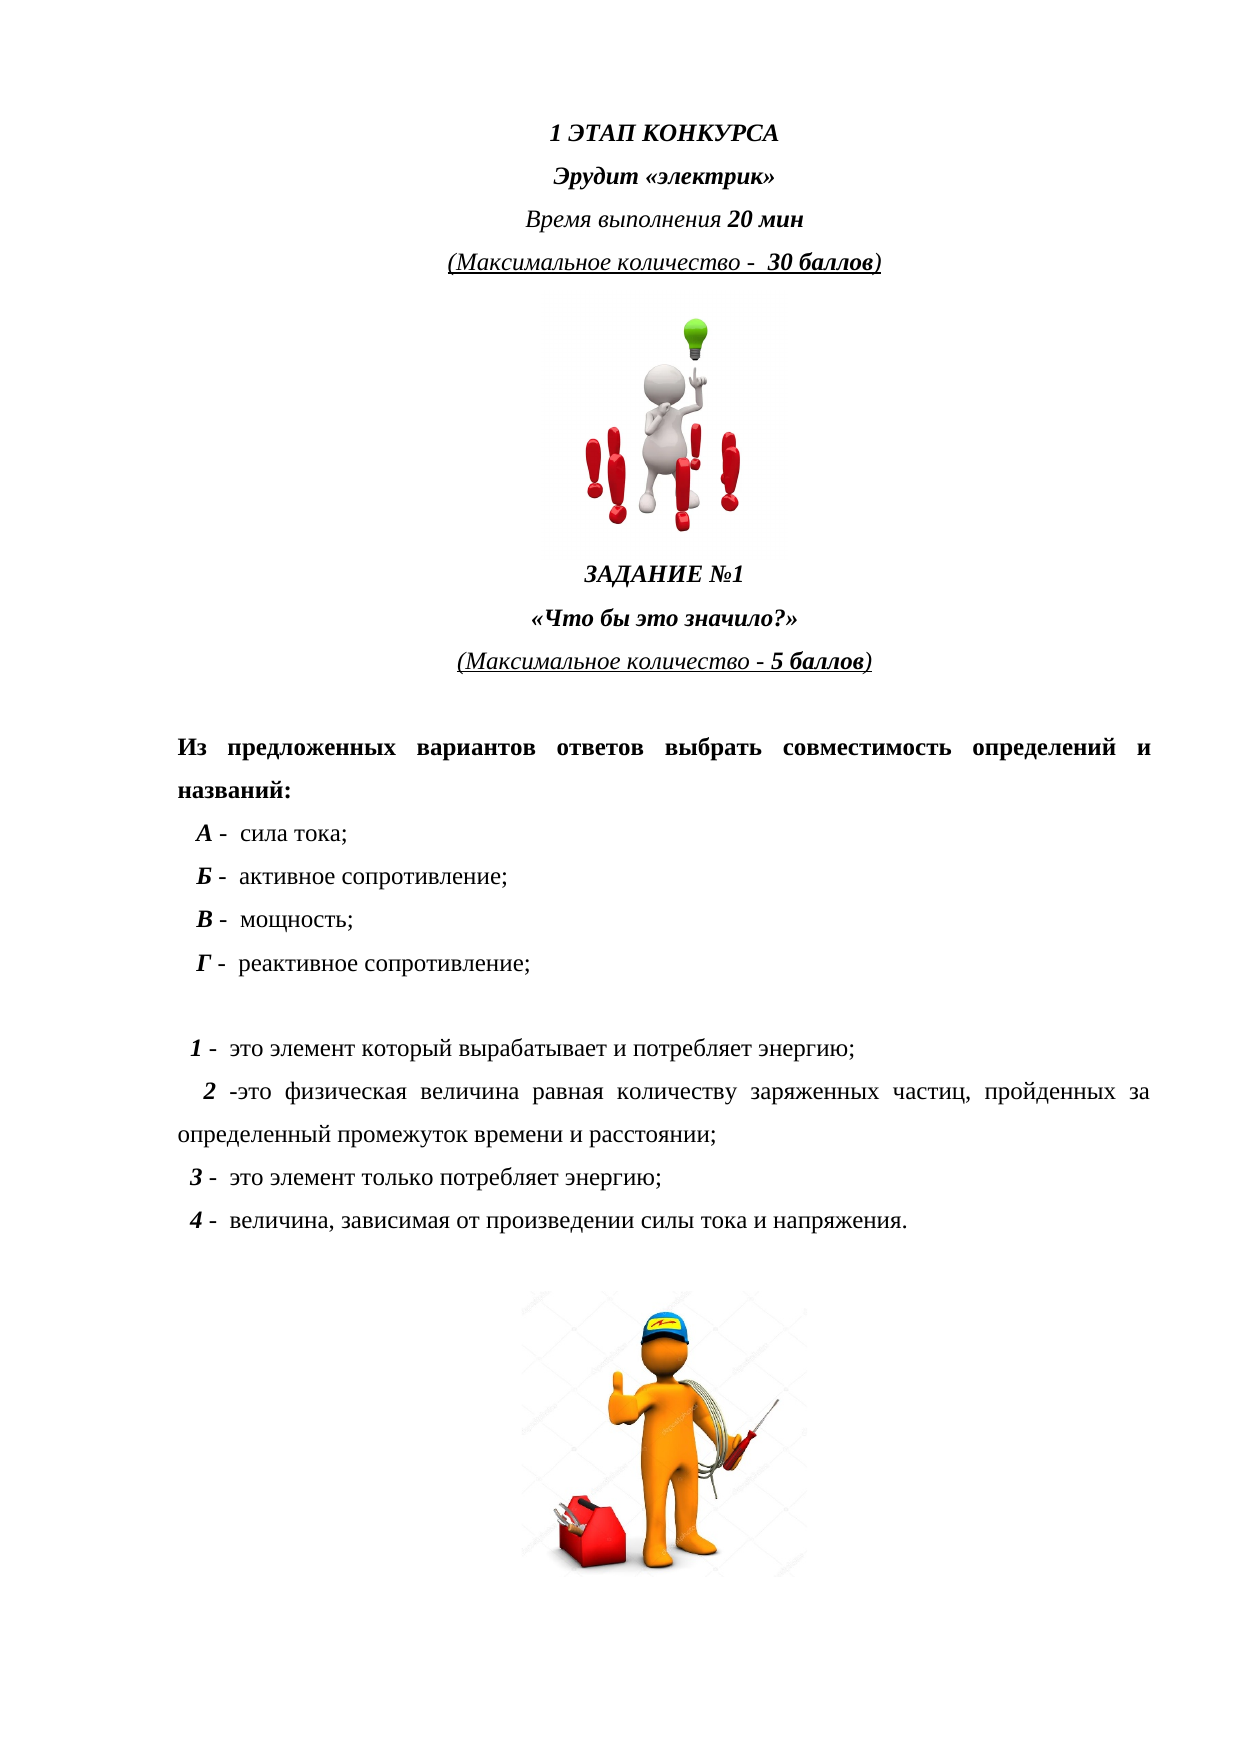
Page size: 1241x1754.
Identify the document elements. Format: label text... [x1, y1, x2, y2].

text В - мощность; [177, 904, 1152, 933]
text Эрудит «электрик» [177, 161, 1152, 190]
text А - сила тока; [177, 818, 1152, 847]
picture [521, 1291, 808, 1577]
text 2 -это физическая величина равная количеству заряженных частиц, пройденных за определенный промежуток времени и расстоянии; [177, 1076, 1152, 1148]
text (Максимальное количество - 5 баллов) [177, 646, 1152, 674]
text Б - активное сопротивление; [177, 861, 1152, 890]
text Из предложенных вариантов ответов выбрать совместимость определений и названий: [177, 732, 1152, 804]
picture [540, 290, 789, 560]
text 4 - величина, зависимая от произведении силы тока и напряжения. [177, 1205, 1152, 1234]
text 1 ЭТАП КОНКУРСА [177, 118, 1152, 147]
text ЗАДАНИЕ №1 [177, 559, 1152, 588]
text 3 - это элемент только потребляет энергию; [177, 1162, 1152, 1191]
text 1 - это элемент который вырабатывает и потребляет энергию; [177, 1033, 1152, 1062]
text «Что бы это значило?» [177, 603, 1152, 631]
text Время выполнения 20 мин [177, 204, 1152, 233]
text Г - реактивное сопротивление; [177, 948, 1152, 976]
text (Максимальное количество - 30 баллов) [177, 247, 1152, 276]
